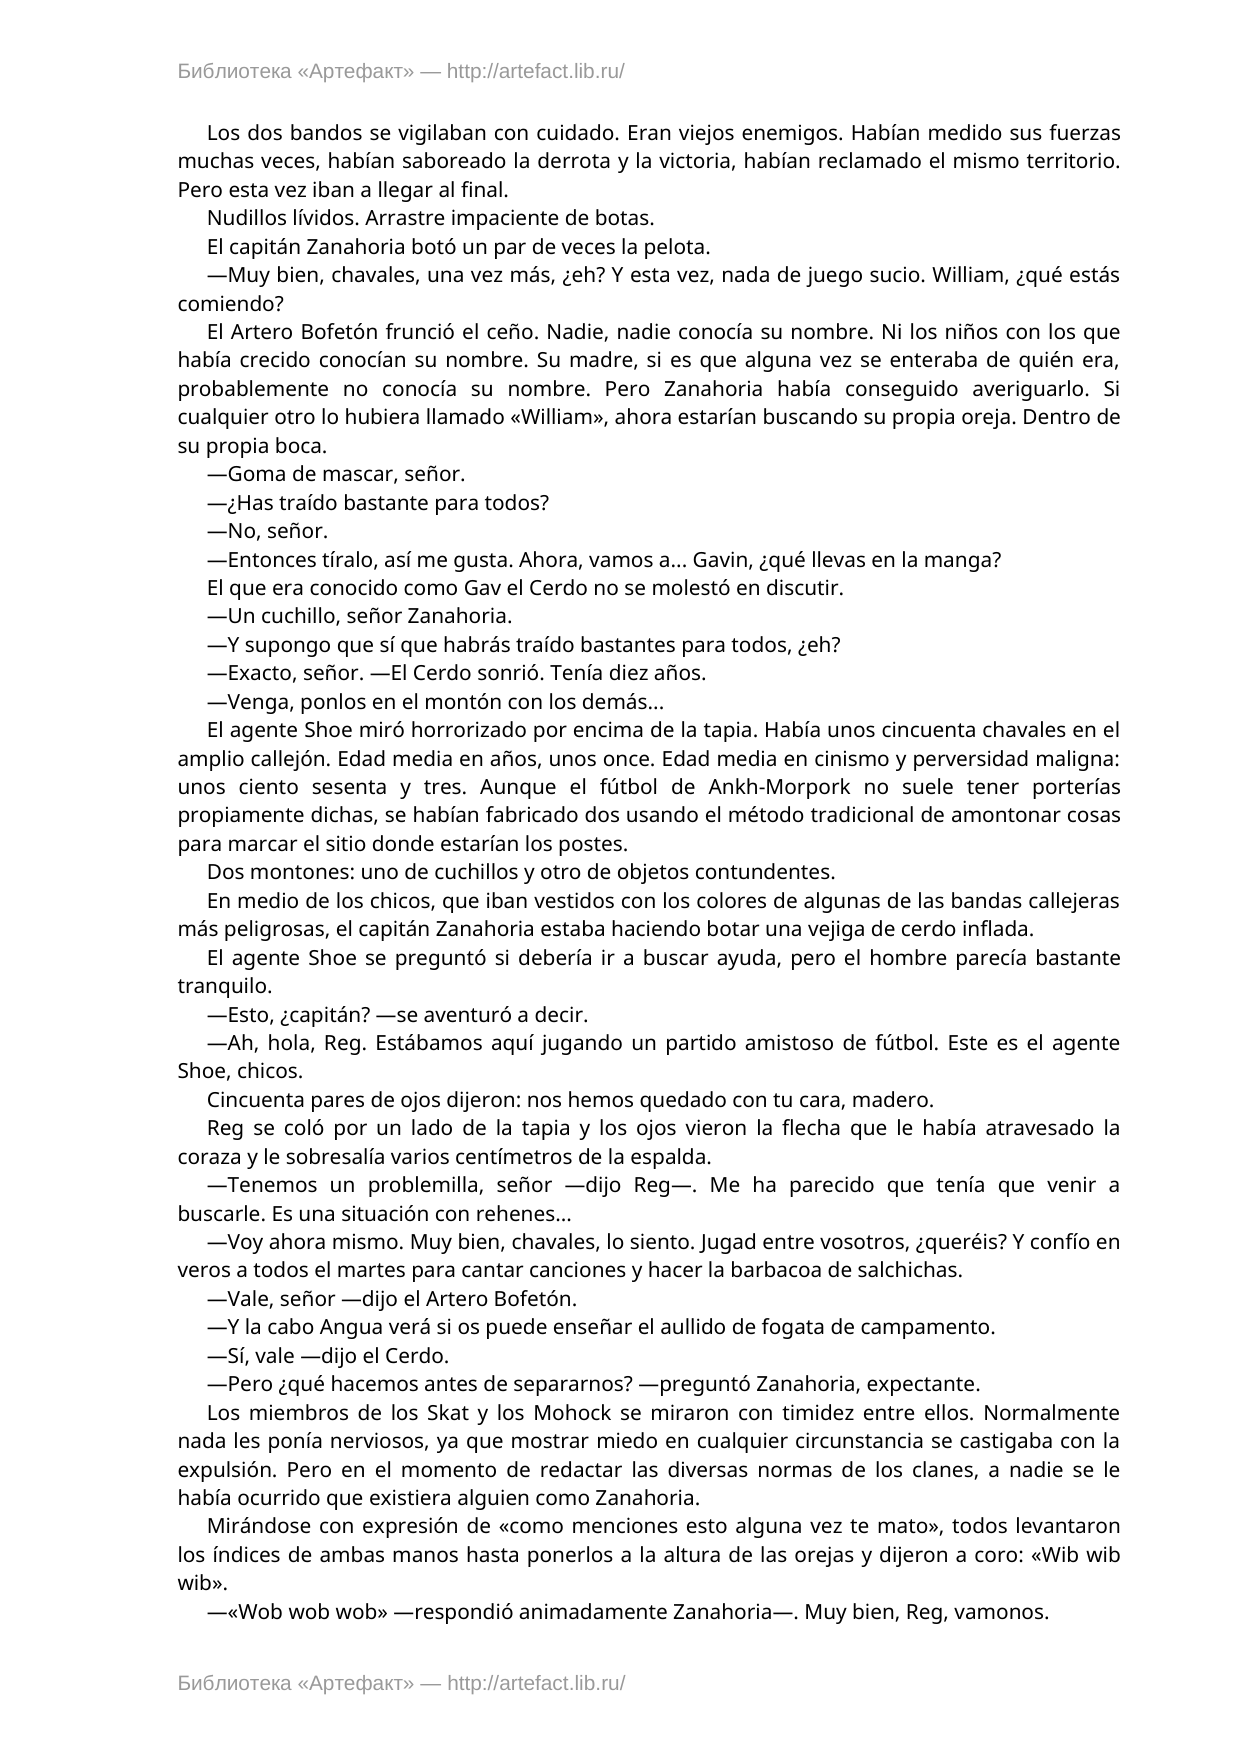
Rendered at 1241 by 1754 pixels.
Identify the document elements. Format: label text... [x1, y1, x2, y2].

text —Muy bien, chavales, una vez más, ¿eh? Y esta vez, nada de juego sucio. William, ¿qué estás comiendo? [177, 260, 1122, 317]
text —Un cuchillo, señor Zanahoria. [177, 602, 1122, 630]
text —Goma de mascar, señor. [177, 459, 1122, 488]
text —Esto, ¿capitán? —se aventuró a decir. [177, 1000, 1122, 1028]
text —Entonces tíralo, así me gusta. Ahora, vamos a... Gavin, ¿qué llevas en la manga? [177, 545, 1122, 573]
text —«Wob wob wob» —respondió animadamente Zanahoria—. Muy bien, Reg, vamonos. [177, 1597, 1122, 1625]
text —Vale, señor —dijo el Artero Bofetón. [177, 1284, 1122, 1312]
text El Artero Bofetón frunció el ceño. Nadie, nadie conocía su nombre. Ni los niños con los que había crecido conocían su nombre. Su madre, si es que alguna vez se enteraba de quién era, probablemente no conocía su nombre. Pero Zanahoria había conseguido averiguarlo. Si cualquier otro lo hubiera llamado «William», ahora estarían buscando su propia oreja. Dentro de su propia boca. [177, 317, 1122, 459]
text Cincuenta pares de ojos dijeron: nos hemos quedado con tu cara, madero. [177, 1085, 1122, 1113]
text —Venga, ponlos en el montón con los demás... [177, 687, 1122, 715]
text —No, señor. [177, 516, 1122, 545]
text —Exacto, señor. —El Cerdo sonrió. Tenía diez años. [177, 658, 1122, 687]
text Los dos bandos se vigilaban con cuidado. Eran viejos enemigos. Habían medido sus fuerzas muchas veces, habían saboreado la derrota y la victoria, habían reclamado el mismo territorio. Pero esta vez iban a llegar al final. [177, 118, 1122, 203]
text Reg se coló por un lado de la tapia y los ojos vieron la flecha que le había atravesado la coraza y le sobresalía varios centímetros de la espalda. [177, 1113, 1122, 1170]
text El agente Shoe se preguntó si debería ir a buscar ayuda, pero el hombre parecía bastante tranquilo. [177, 943, 1122, 1000]
text El agente Shoe miró horrorizado por encima de la tapia. Había unos cincuenta chavales en el amplio callejón. Edad media en años, unos once. Edad media en cinismo y perversidad maligna: unos ciento sesenta y tres. Aunque el fútbol de Ankh-Morpork no suele tener porterías propiamente dichas, se habían fabricado dos usando el método tradicional de amontonar cosas para marcar el sitio donde estarían los postes. [177, 715, 1122, 857]
text —Voy ahora mismo. Muy bien, chavales, lo siento. Jugad entre vosotros, ¿queréis? Y confío en veros a todos el martes para cantar canciones y hacer la barbacoa de salchichas. [177, 1227, 1122, 1284]
text Dos montones: uno de cuchillos y otro de objetos contundentes. [177, 857, 1122, 886]
text —Tenemos un problemilla, señor —dijo Reg—. Me ha parecido que tenía que venir a buscarle. Es una situación con rehenes... [177, 1170, 1122, 1227]
text —¿Has traído bastante para todos? [177, 488, 1122, 516]
text —Pero ¿qué hacemos antes de separarnos? —preguntó Zanahoria, expectante. [177, 1369, 1122, 1398]
text En medio de los chicos, que iban vestidos con los colores de algunas de las bandas callejeras más peligrosas, el capitán Zanahoria estaba haciendo botar una vejiga de cerdo inflada. [177, 886, 1122, 943]
text Los miembros de los Skat y los Mohock se miraron con timidez entre ellos. Normalmente nada les ponía nerviosos, ya que mostrar miedo en cualquier circunstancia se castigaba con la expulsión. Pero en el momento de redactar las diversas normas de los clanes, a nadie se le había ocurrido que existiera alguien como Zanahoria. [177, 1398, 1122, 1512]
text —Sí, vale —dijo el Cerdo. [177, 1341, 1122, 1369]
text El que era conocido como Gav el Cerdo no se molestó en discutir. [177, 573, 1122, 602]
text El capitán Zanahoria botó un par de veces la pelota. [177, 232, 1122, 260]
text —Ah, hola, Reg. Estábamos aquí jugando un partido amistoso de fútbol. Este es el agente Shoe, chicos. [177, 1028, 1122, 1085]
text Nudillos lívidos. Arrastre impaciente de botas. [177, 203, 1122, 232]
text —Y la cabo Angua verá si os puede enseñar el aullido de fogata de campamento. [177, 1312, 1122, 1341]
text —Y supongo que sí que habrás traído bastantes para todos, ¿eh? [177, 630, 1122, 658]
text Mirándose con expresión de «como menciones esto alguna vez te mato», todos levantaron los índices de ambas manos hasta ponerlos a la altura de las orejas y dijeron a coro: «Wib wib wib». [177, 1512, 1122, 1597]
